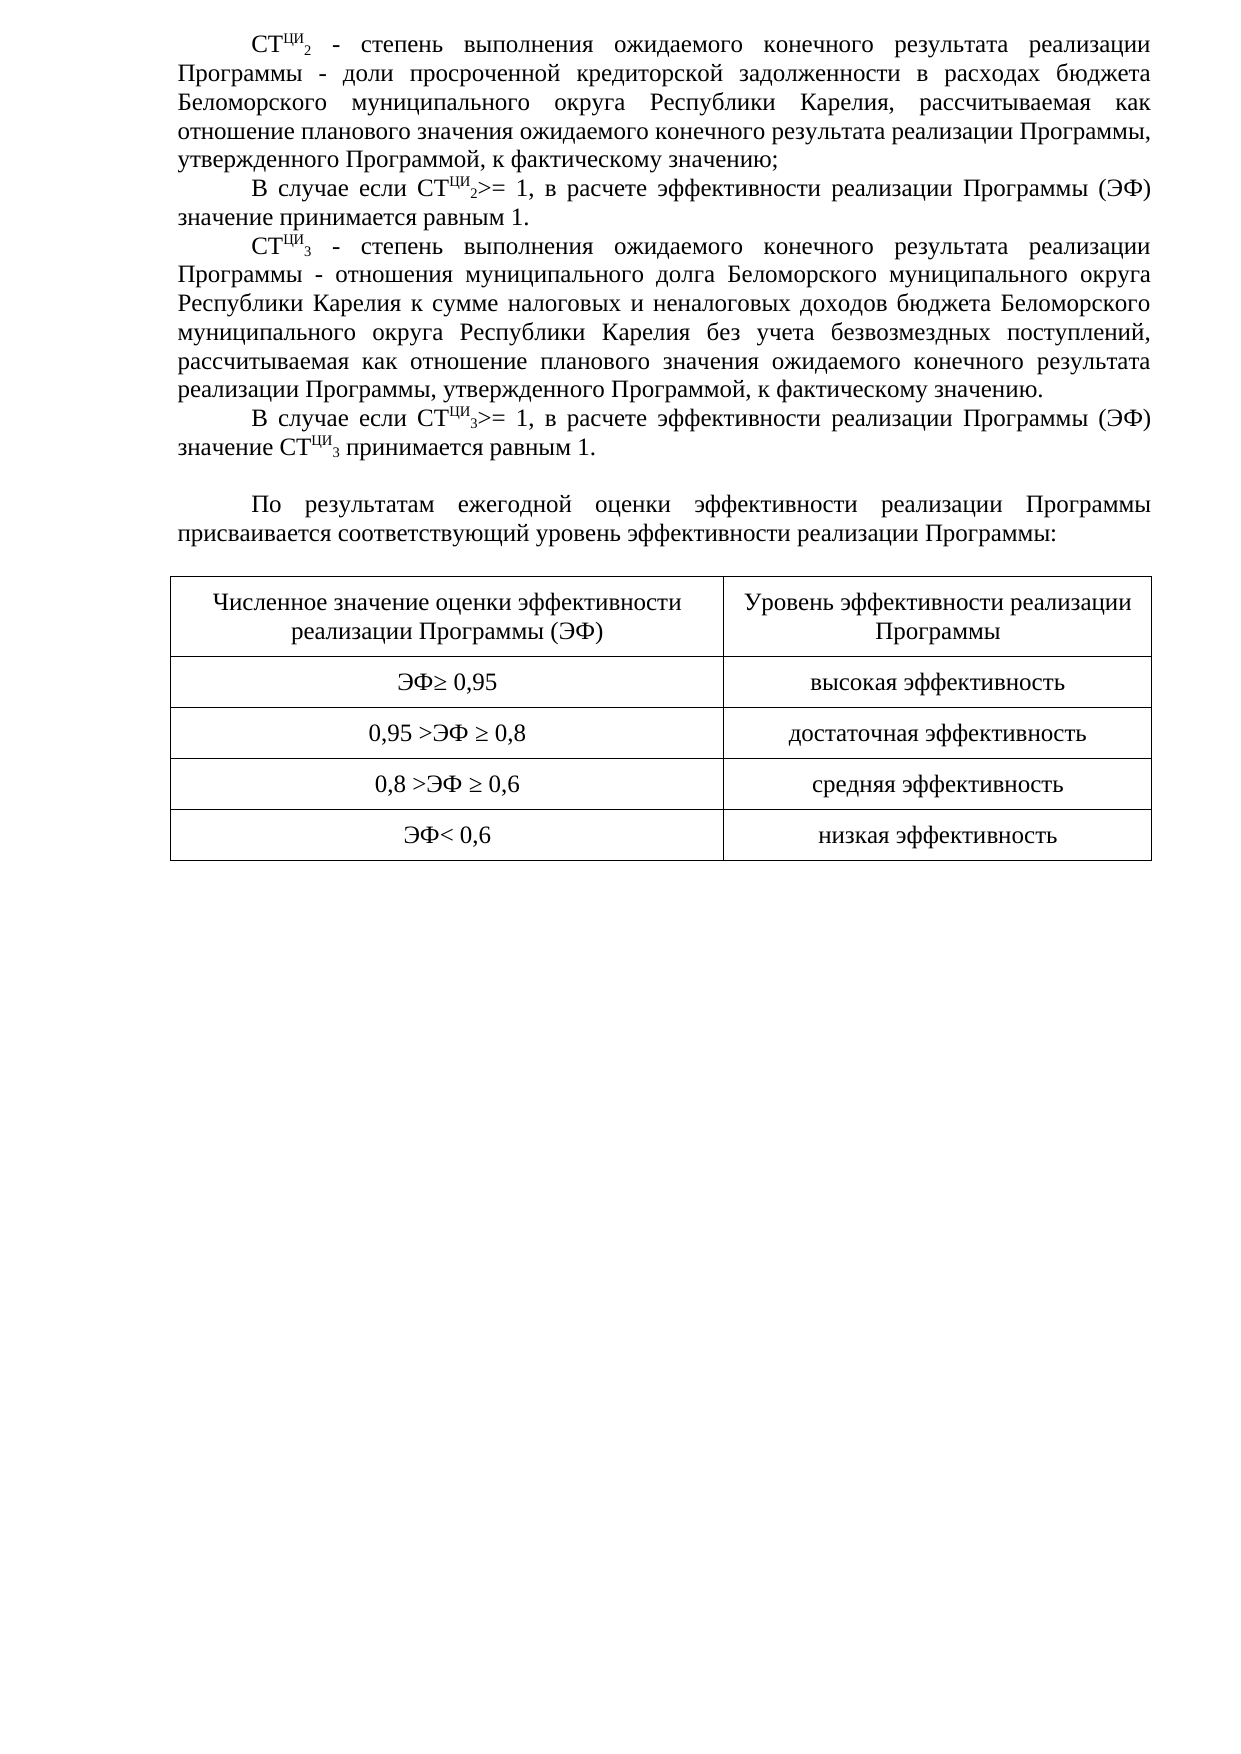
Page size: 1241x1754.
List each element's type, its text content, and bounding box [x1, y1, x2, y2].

table_header Уровень эффективности реализации Программы [724, 577, 1151, 656]
table_cell низкая эффективность [724, 810, 1151, 860]
table_cell 0,95 >ЭФ ≥ 0,8 [171, 708, 723, 758]
table_cell 0,8 >ЭФ ≥ 0,6 [171, 759, 723, 809]
table_header Численное значение оценки эффективности реализации Программы (ЭФ) [171, 577, 723, 656]
text СТЦИ2 - степень выполнения ожидаемого конечного результата реализации Программы - доли просроченной кредиторской задолженности в расходах бюджета Беломорского муниципального округа Республики Карелия, рассчитываемая как отношение планового значения ожидаемого конечного результата реализации Программы, утвержденного Программой, к фактическому значению; [177, 29, 1152, 173]
table_cell ЭФ< 0,6 [171, 810, 723, 860]
text В случае если СТЦИ3>= 1, в расчете эффективности реализации Программы (ЭФ) значение СТЦИ3 принимается равным 1. [177, 403, 1152, 461]
text По результатам ежегодной оценки эффективности реализации Программы присваивается соответствующий уровень эффективности реализации Программы: [177, 489, 1152, 547]
table_cell достаточная эффективность [724, 708, 1151, 758]
table_cell средняя эффективность [724, 759, 1151, 809]
table_cell ЭФ≥ 0,95 [171, 657, 723, 707]
text СТЦИ3 - степень выполнения ожидаемого конечного результата реализации Программы - отношения муниципального долга Беломорского муниципального округа Республики Карелия к сумме налоговых и неналоговых доходов бюджета Беломорского муниципального округа Республики Карелия без учета безвозмездных поступлений, рассчитываемая как отношение планового значения ожидаемого конечного результата реализации Программы, утвержденного Программой, к фактическому значению. [177, 231, 1152, 403]
table_cell высокая эффективность [724, 657, 1151, 707]
text В случае если СТЦИ2>= 1, в расчете эффективности реализации Программы (ЭФ) значение принимается равным 1. [177, 173, 1152, 231]
